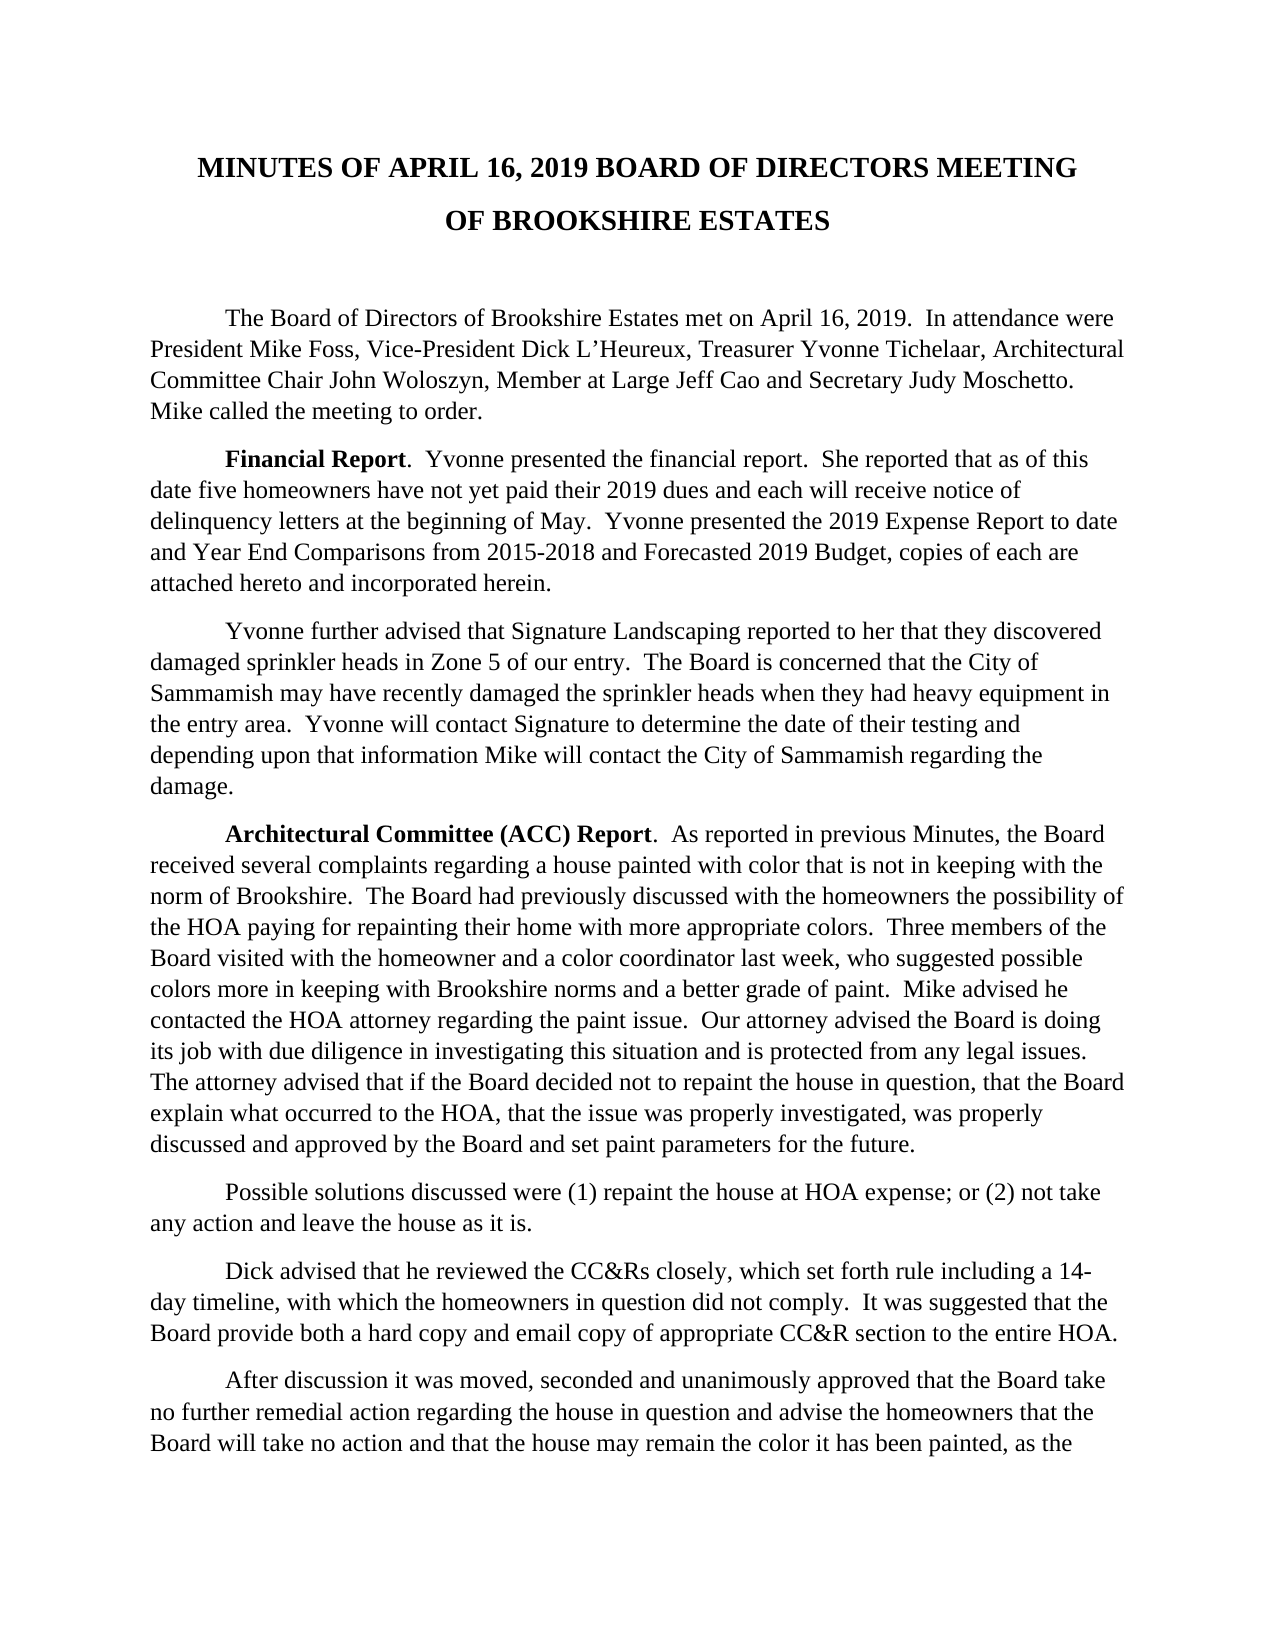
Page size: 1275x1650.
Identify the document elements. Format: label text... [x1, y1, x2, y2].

text Financial Report. Yvonne presented the financial report. She reported that as of this date five homeowners have not yet paid their 2019 dues and each will receive notice of delinquency letters at the beginning of May. Yvonne presented the 2019 Expense Report to date and Year End Comparisons from 2015-2018 and Forecasted 2019 Budget, copies of each are attached hereto and incorporated herein. [150, 444, 1125, 597]
text The Board of Directors of Brookshire Estates met on April 16, 2019. In attendance were President Mike Foss, Vice-President Dick L’Heureux, Treasurer Yvonne Tichelaar, Architectural Committee Chair John Woloszyn, Member at Large Jeff Cao and Secretary Judy Moschetto. Mike called the meeting to order. [150, 303, 1125, 425]
text Possible solutions discussed were (1) repaint the house at HOA expense; or (2) not take any action and leave the house as it is. [150, 1177, 1125, 1237]
text Yvonne further advised that Signature Landscaping reported to her that they discovered damaged sprinkler heads in Zone 5 of our entry. The Board is concerned that the City of Sammamish may have recently damaged the sprinkler heads when they had heavy equipment in the entry area. Yvonne will contact Signature to determine the date of their testing and depending upon that information Mike will contact the City of Sammamish regarding the damage. [150, 616, 1125, 800]
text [150, 1366, 1125, 1456]
text Architectural Committee (ACC) Report. As reported in previous Minutes, the Board received several complaints regarding a house painted with color that is not in keeping with the norm of Brookshire. The Board had previously discussed with the homeowners the possibility of the HOA paying for repainting their home with more appropriate colors. Three members of the Board visited with the homeowner and a color coordinator last week, who suggested possible colors more in keeping with Brookshire norms and a better grade of paint. Mike advised he contacted the HOA attorney regarding the paint issue. Our attorney advised the Board is doing its job with due diligence in investigating this situation and is protected from any legal issues. The attorney advised that if the Board decided not to repaint the house in question, that the Board explain what occurred to the HOA, that the issue was properly investigated, was properly discussed and approved by the Board and set paint parameters for the future. [150, 819, 1125, 1158]
text OF BROOKSHIRE ESTATES [150, 203, 1125, 236]
text MINUTES OF APRIL 16, 2019 BOARD OF DIRECTORS MEETING [150, 150, 1125, 183]
text Dick advised that he reviewed the CC&Rs closely, which set forth rule including a 14-day timeline, with which the homeowners in question did not comply. It was suggested that the Board provide both a hard copy and email copy of appropriate CC&R section to the entire HOA. [150, 1256, 1125, 1347]
